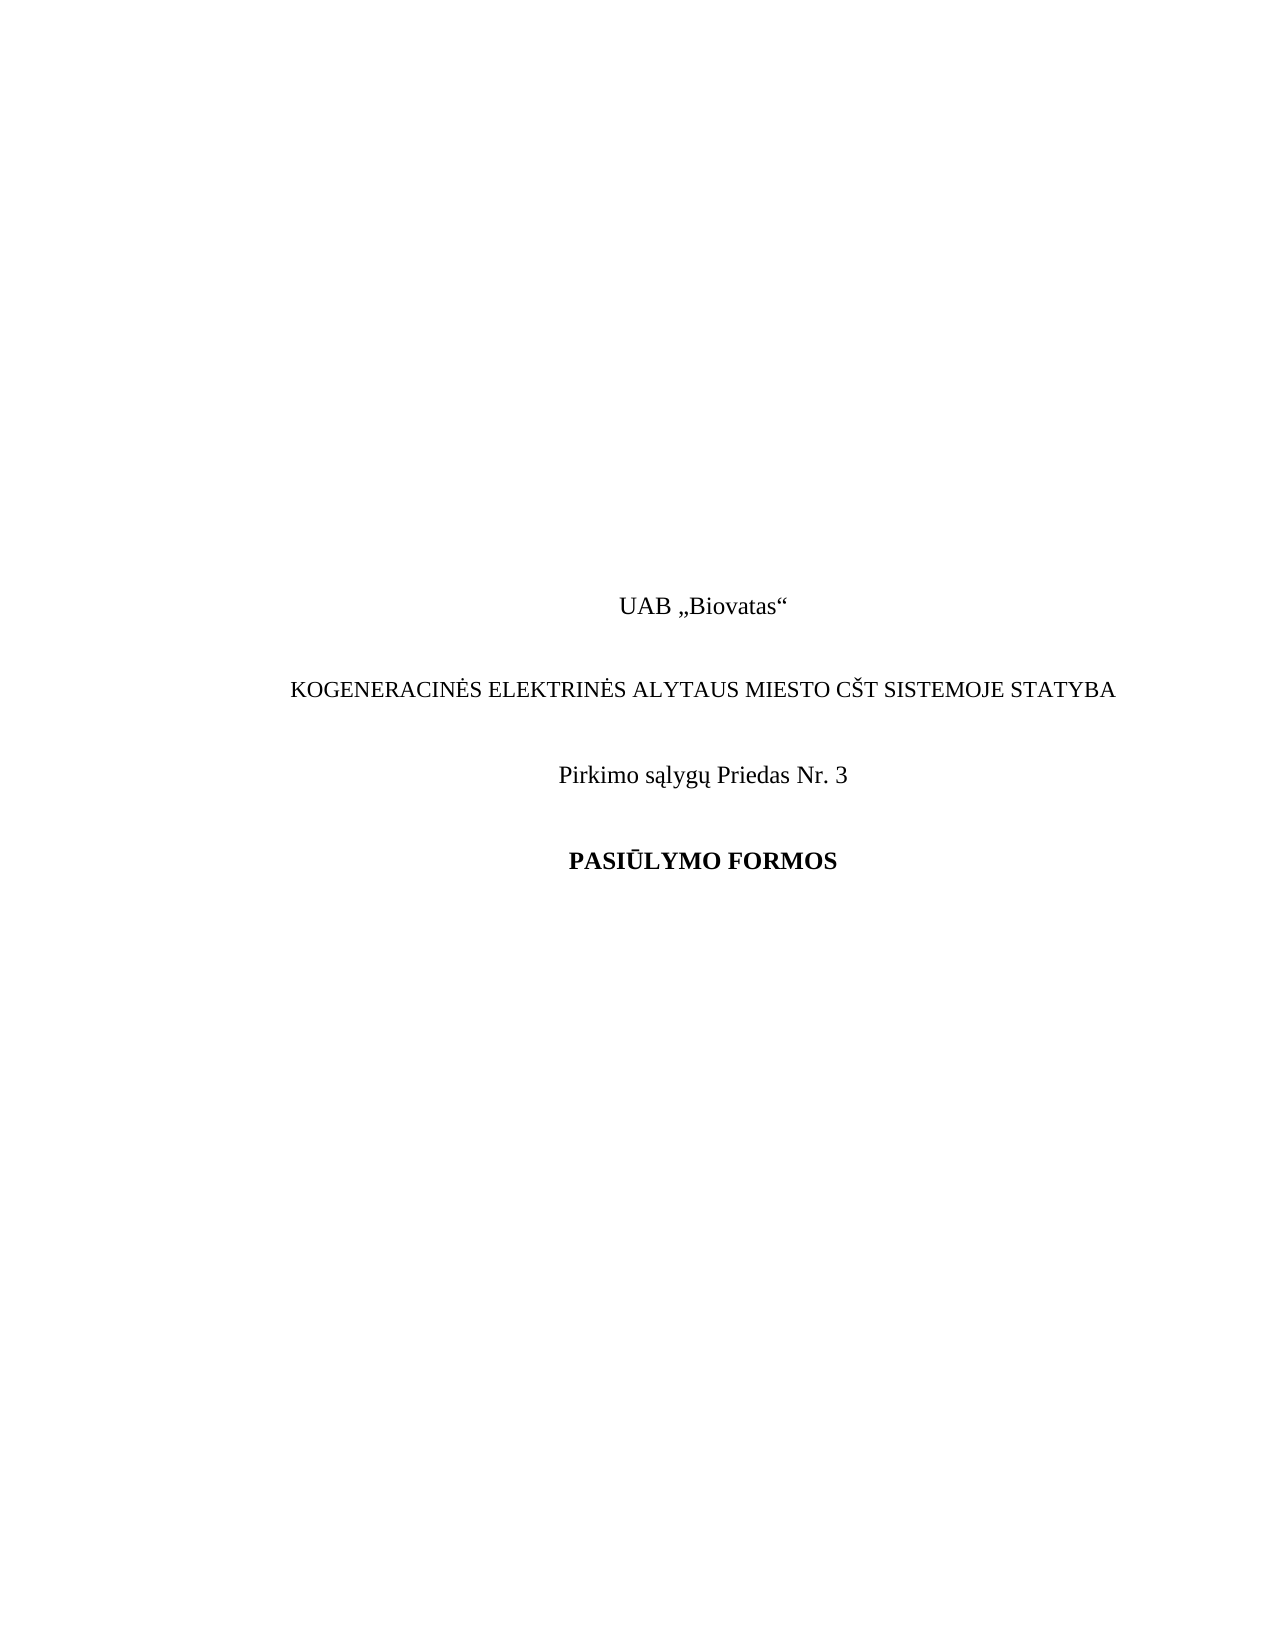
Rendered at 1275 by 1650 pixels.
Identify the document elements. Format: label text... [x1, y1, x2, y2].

text Pirkimo sąlygų Priedas Nr. 3 [187, 760, 1219, 789]
text PASIŪLYMO FORMOS [187, 846, 1219, 875]
text UAB „Biovatas“ [187, 591, 1219, 620]
text KOGENERACINĖS ELEKTRINĖS ALYTAUS MIESTO CŠT SISTEMOJE STATYBA [187, 676, 1219, 703]
